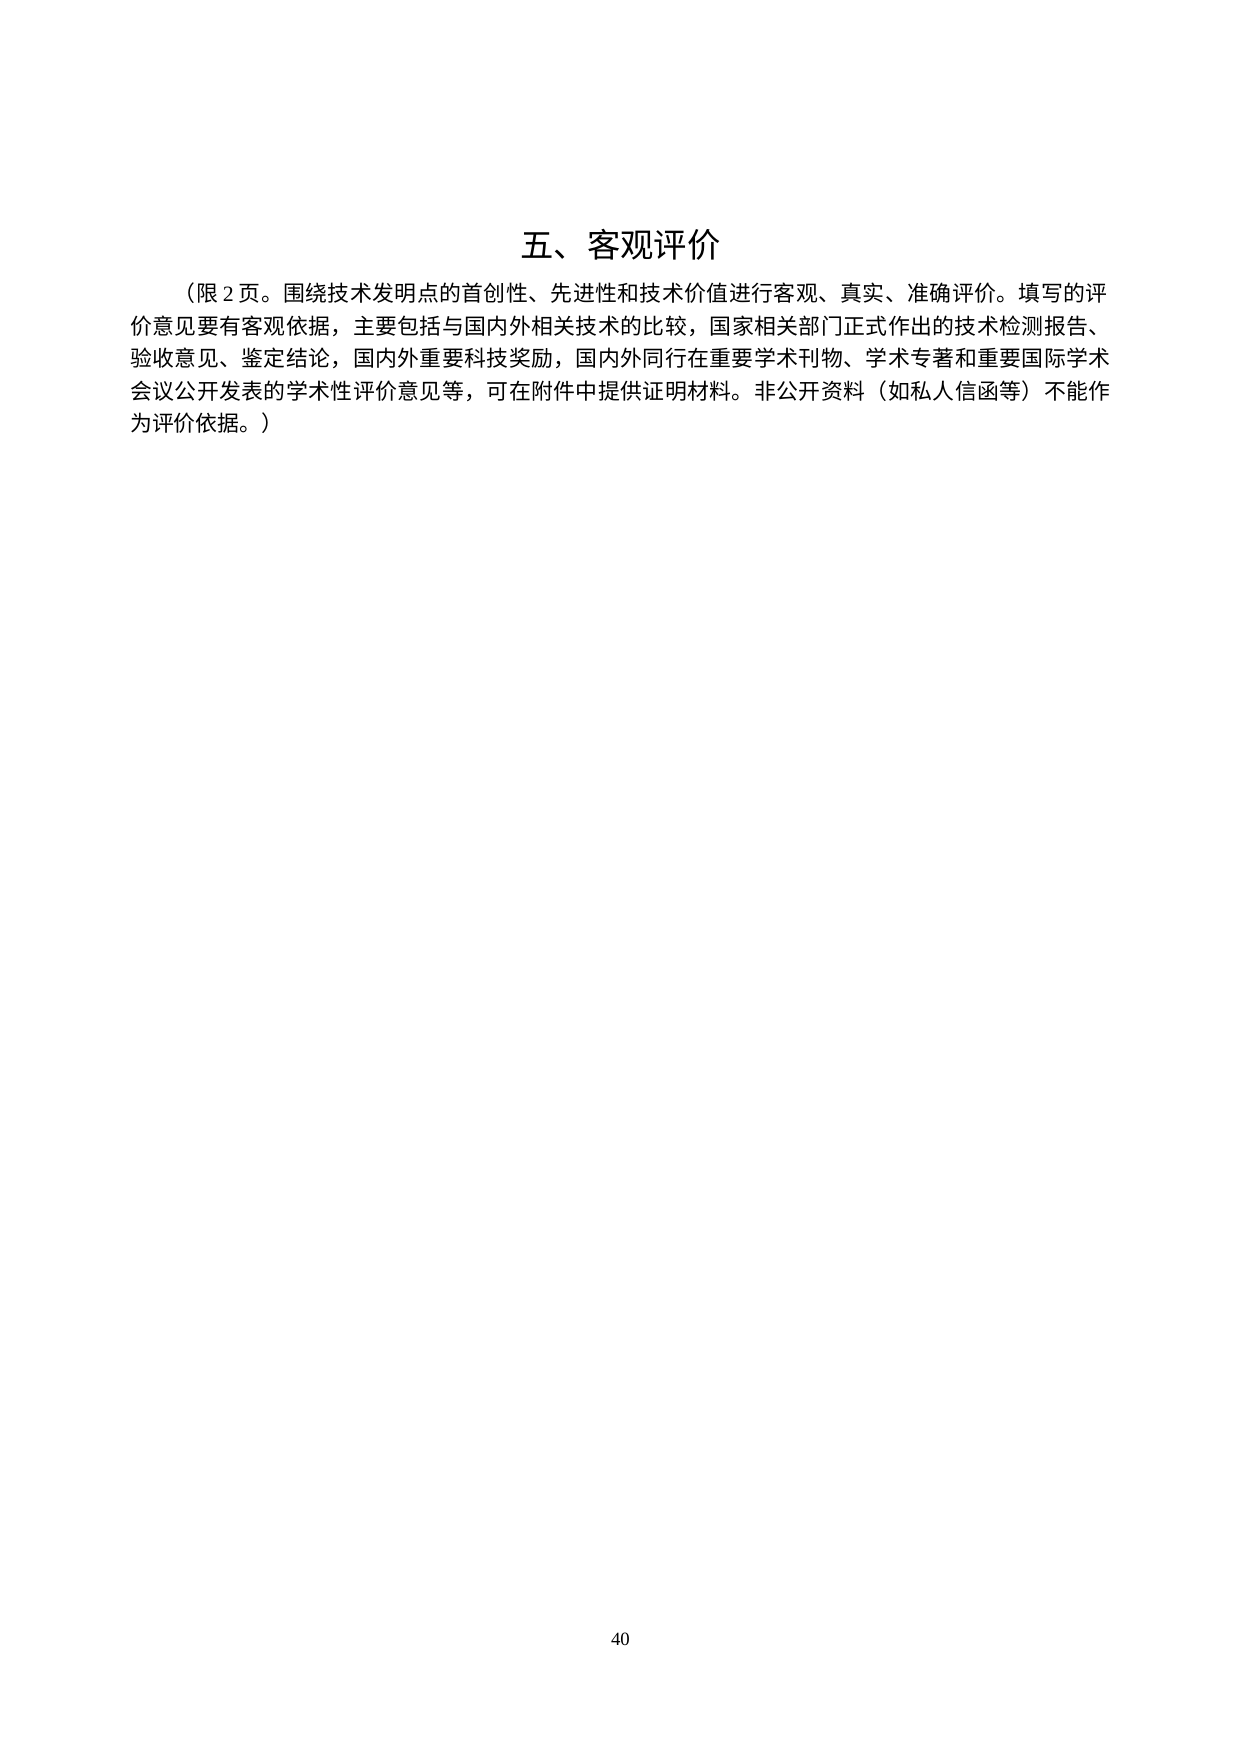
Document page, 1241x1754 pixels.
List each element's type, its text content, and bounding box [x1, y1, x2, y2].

subtitle 五、客观评价 [130, 211, 1110, 276]
text （限2页。围绕技术发明点的首创性、先进性和技术价值进行客观、真实、准确评价。填写的评价意见要有客观依据，主要包括与国内外相关技术的比较，国家相关部门正式作出的技术检测报告、验收意见、鉴定结论，国内外重要科技奖励，国内外同行在重要学术刊物、学术专著和重要国际学术会议公开发表的学术性评价意见等，可在附件中提供证明材料。非公开资料（如私人信函等）不能作为评价依据。） [130, 276, 1110, 438]
